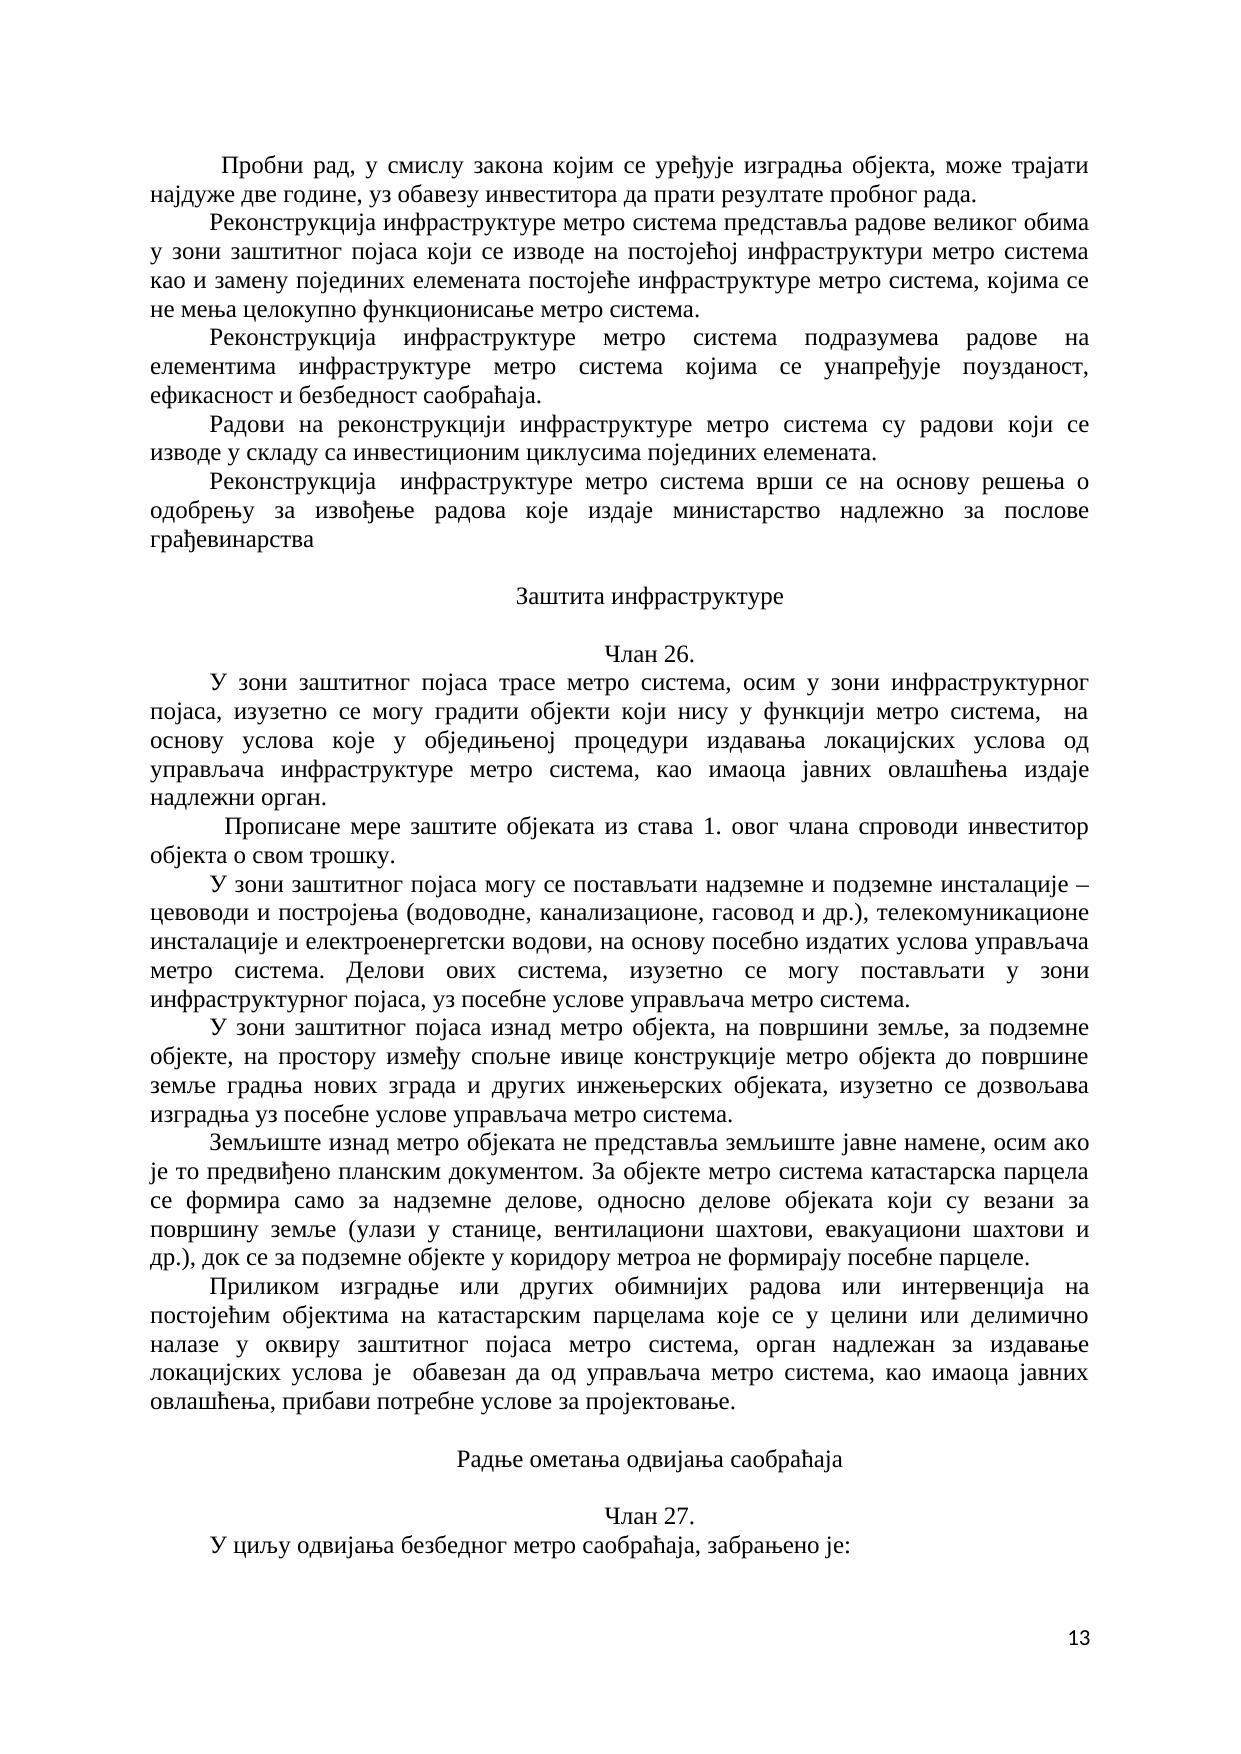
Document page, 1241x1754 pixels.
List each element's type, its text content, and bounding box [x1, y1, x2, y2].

text Заштита инфраструктуре [150, 581, 1090, 610]
text Реконструкција инфраструктуре метро система подразумева радове на елементима инфраструктуре метро система којима се унапређује поузданост, ефикасност и безбедност саобраћаја. [150, 322, 1090, 409]
text Пробни рад, у смислу закона којим се уређује изградња објекта, може трајати најдуже две године, уз обавезу инвеститора да прати резултате пробног рада. [150, 150, 1090, 207]
text Члан 26. [150, 639, 1090, 667]
text У зони заштитног појаса изнад метро објекта, на површини земље, за подземне објекте, на простору између спољне ивице конструкције метро објекта до површине земље градња нових зграда и других инжењерских објеката, изузетно се дозвољава изградња уз посебне услове управљача метро система. [150, 1012, 1090, 1127]
text Приликом изградње или других обимнијих радова или интервенција на постојећим објектима на катастарским парцелама које се у целини или делимично налазе у оквиру заштитног појаса метро система, орган надлежан за издавање локацијских услова је обавезан да од управљача метро система, као имаоца јавних овлашћења, прибави потребне услове за пројектовање. [150, 1271, 1090, 1415]
text Реконструкција инфраструктуре метро система представља радове великог обима у зони заштитног појаса који се изводе на постојећој инфраструктури метро система као и замену појединих елемената постојеће инфраструктуре метро система, којима се не мења целокупно функционисање метро система. [150, 207, 1090, 322]
text Члан 27. [150, 1501, 1090, 1530]
text У зони заштитног појаса могу се постављати надземне и подземне инсталације – цевоводи и постројења (водоводне, канализационе, гасовод и др.), телекомуникационе инсталације и електроенергетски водови, на основу посебно издатих услова управљача метро система. Делови ових система, изузетно се могу постављати у зони инфраструктурног појаса, уз посебне услове управљача метро система. [150, 869, 1090, 1012]
text Радови на реконструкцији инфраструктуре метро система су радови који се изводе у складу са инвестиционим циклусима појединих елемената. [150, 409, 1090, 466]
text Земљиште изнад метро објеката не представља земљиште јавне намене, осим ако је то предвиђено планским документом. За објекте метро система катастарска парцела се формира само за надземне делове, односно делове објеката који су везани за површину земље (улази у станице, вентилациони шахтови, евакуациони шахтови и др.), док се за подземне објекте у коридору метроа не формирају посебне парцеле. [150, 1127, 1090, 1271]
text Радње ометања одвијања саобраћаја [150, 1444, 1090, 1472]
text У зони заштитног појаса трасе метро система, осим у зони инфраструктурног појаса, изузетно се могу градити објекти који нису у функцији метро система, на основу услова које у обједињеној процедури издавања локацијских услова од управљача инфраструктуре метро система, као имаоца јавних овлашћења издаје надлежни орган. [150, 667, 1090, 811]
text У циљу одвијања безбедног метро саобраћаја, забрањено је: [150, 1530, 1090, 1559]
text Реконструкција инфраструктуре метро система врши се на основу решења о одобрењу за извођење радова које издаје министарство надлежно за послове грађевинарства [150, 466, 1090, 552]
text Прописане мере заштите објеката из става 1. овог члана спроводи инвеститор објекта о свом трошку. [150, 811, 1090, 869]
